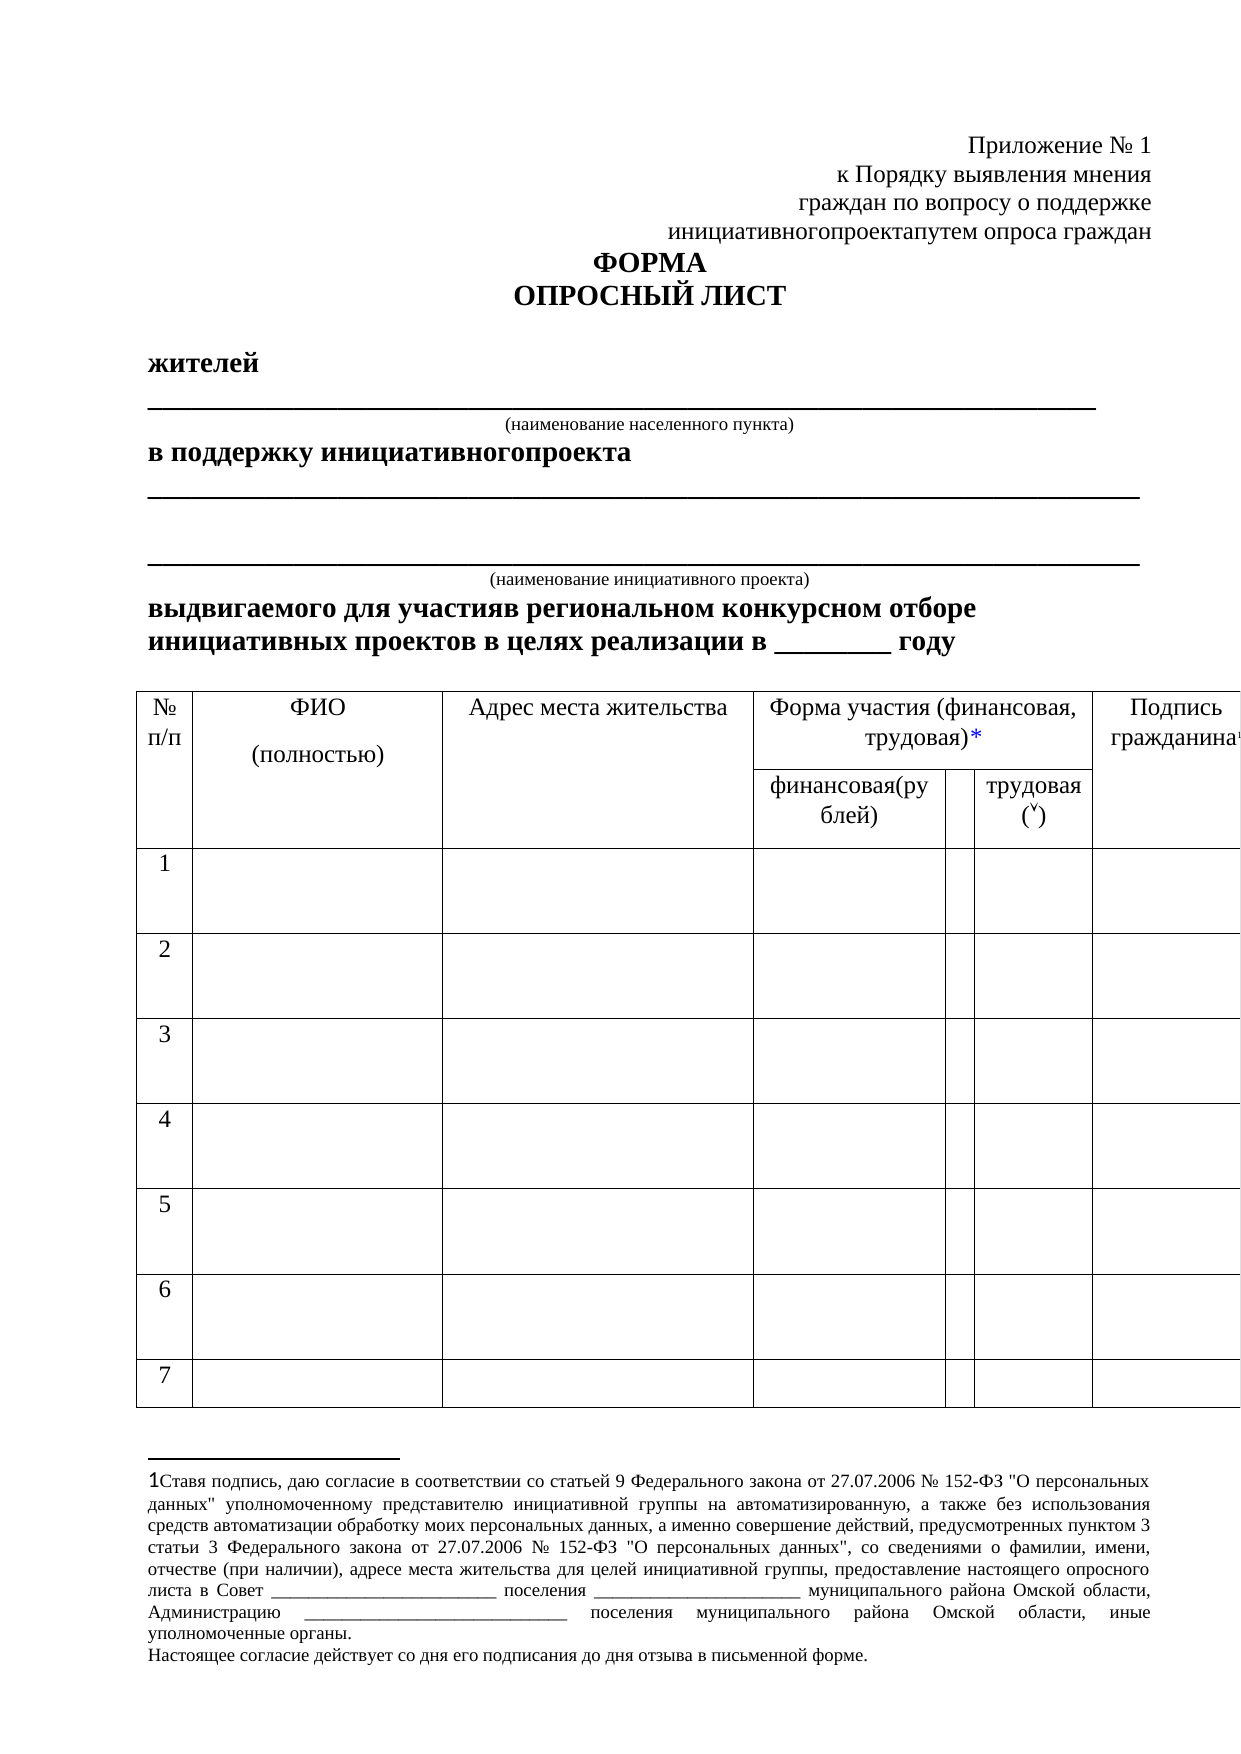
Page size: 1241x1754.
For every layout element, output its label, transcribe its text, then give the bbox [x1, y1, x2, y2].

table_cell [946, 1104, 974, 1188]
table_cell [754, 849, 945, 933]
text ФОРМА [148, 245, 1152, 278]
text инициативногопроектапутем опроса граждан [148, 216, 1152, 245]
table_cell [1093, 934, 1240, 1018]
table_cell 7 [137, 1360, 192, 1407]
table_cell [193, 1189, 442, 1273]
table_cell [193, 1019, 442, 1103]
table_cell [443, 934, 753, 1018]
table_cell [443, 1019, 753, 1103]
table_cell 4 [137, 1104, 192, 1188]
text ОПРОСНЫЙ ЛИСТ [148, 278, 1152, 312]
table_cell [193, 1275, 442, 1359]
table_cell 6 [137, 1275, 192, 1359]
table_cell [946, 1019, 974, 1103]
table_cell [193, 849, 442, 933]
table_cell [975, 1019, 1092, 1103]
table_cell финансовая(рублей) [754, 770, 945, 847]
text к Порядку выявления мнения [148, 159, 1152, 187]
table_cell [193, 1104, 442, 1188]
table_cell 3 [137, 1019, 192, 1103]
table_cell 1 [137, 849, 192, 933]
table_cell [754, 1019, 945, 1103]
table_cell [1093, 1189, 1240, 1273]
table_cell [975, 934, 1092, 1018]
table_cell [754, 1189, 945, 1273]
table_header Подпись гражданина [1093, 692, 1240, 847]
table_cell 2 [137, 934, 192, 1018]
table_cell [946, 1275, 974, 1359]
table_cell [193, 934, 442, 1018]
table_cell [754, 1360, 945, 1407]
text жителей _________________________________________________________________ [148, 346, 1152, 413]
table_header ФИО (полностью) [193, 692, 442, 847]
table_cell [443, 1360, 753, 1407]
table_cell [443, 1189, 753, 1273]
table_cell [1093, 1019, 1240, 1103]
table_cell [443, 1275, 753, 1359]
table_cell [946, 1189, 974, 1273]
table_cell [975, 849, 1092, 933]
table_cell [946, 770, 974, 847]
text граждан по вопросу о поддержке [148, 187, 1152, 216]
table_cell [975, 1275, 1092, 1359]
table_cell [193, 1360, 442, 1407]
table_cell [1093, 1275, 1240, 1359]
table_cell [946, 849, 974, 933]
table_cell [975, 1189, 1092, 1273]
text Приложение № 1 [148, 130, 1152, 159]
table_cell [946, 934, 974, 1018]
table_cell [1093, 1360, 1240, 1407]
table_header Адрес места жительства [443, 692, 753, 847]
table_cell [1093, 849, 1240, 933]
table_cell [754, 934, 945, 1018]
text (наименование населенного пункта) [148, 413, 1152, 434]
text ____________________________________________________________________ [148, 535, 1152, 568]
table_cell [443, 1104, 753, 1188]
table_cell [946, 1360, 974, 1407]
table_cell трудовая() [975, 770, 1092, 847]
text в поддержку инициативногопроекта ____________________________________________________________________ [148, 434, 1152, 501]
table_cell [975, 1360, 1092, 1407]
table_cell [754, 1104, 945, 1188]
text выдвигаемого для участияв региональном конкурсном отборе инициативных проектов в целях реализации в ________ году [148, 590, 1152, 657]
table_header Форма участия (финансовая, трудовая)* [754, 692, 1092, 769]
table_cell [975, 1104, 1092, 1188]
text (наименование инициативного проекта) [148, 568, 1152, 590]
table_cell [1093, 1104, 1240, 1188]
table_header № п/п [137, 692, 192, 847]
table_cell [443, 849, 753, 933]
table_cell 5 [137, 1189, 192, 1273]
table_cell [754, 1275, 945, 1359]
